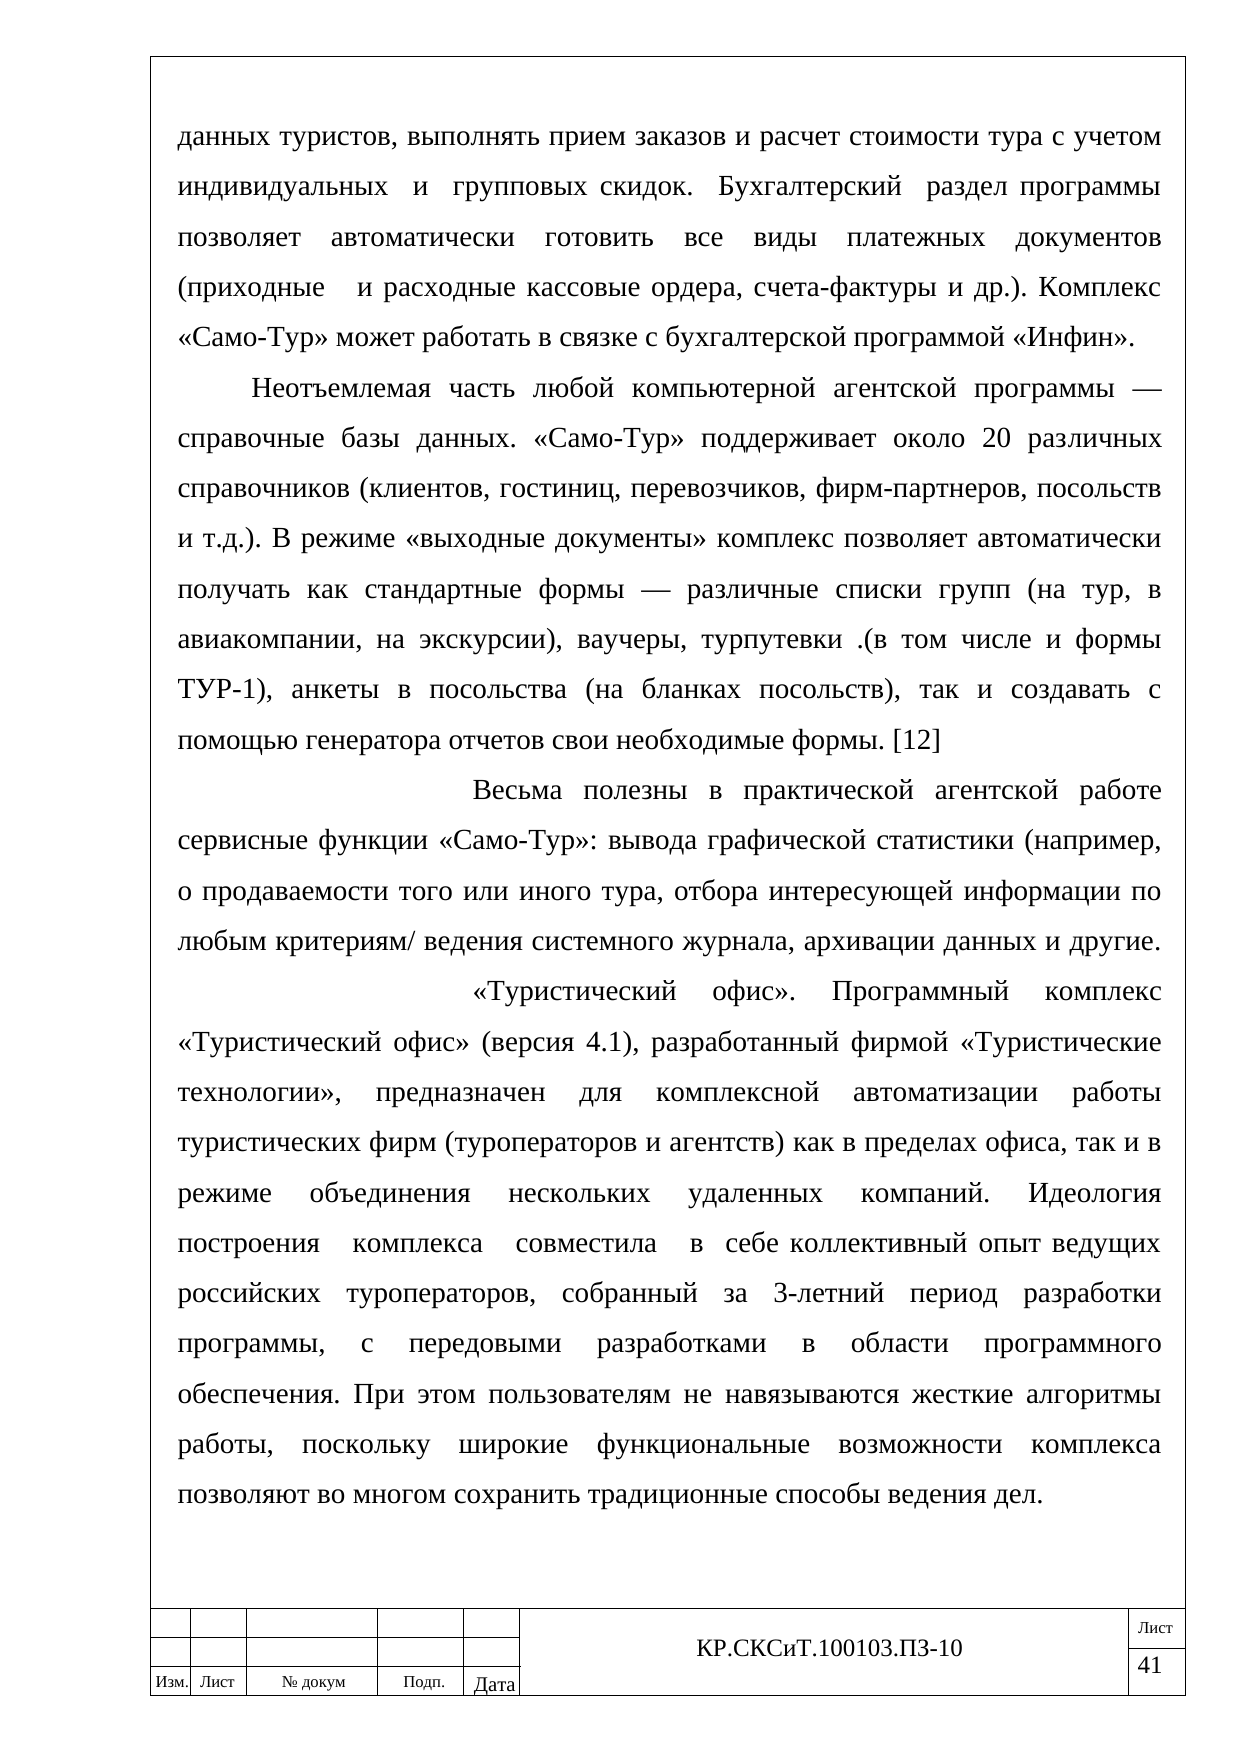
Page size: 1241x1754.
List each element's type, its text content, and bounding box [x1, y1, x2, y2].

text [177, 118, 1162, 353]
text Неотъемлемая часть любой компьютерной агентской программы — справочные базы данных. «Само-Тур» поддерживает около 20 различных справочников (клиентов, гостиниц, перевозчиков, фирм-партнеров, посольств и т.д.). В режиме «выходные документы» комплекс позволяет автоматически получать как стандартные формы — различные списки групп (на тур, в авиакомпании, на экскурсии), ваучеры, турпутевки .(в том числе и формы ТУР-1), анкеты в посольства (на бланках посольств), так и создавать с помощью генератора отчетов свои необходимые формы. [12] Весьма полезны в практической агентской работе сервисные функции «Само-Тур»: вывода графической статистики (например, о продаваемости того или иного тура, отбора интересующей информации по любым критериям/ ведения системного журнала, архивации данных и другие. «Туристический офис». Программный комплекс «Туристический офис» (версия 4.1), разработанный фирмой «Туристические технологии», предназначен для комплексной автоматизации работы туристических фирм (туроператоров и агентств) как в пределах офиса, так и в режиме объединения нескольких удаленных компаний. Идеология построения комплекса совместила в себе коллективный опыт ведущих российских туроператоров, собранный за 3-летний период разработки программы, с передовыми разработками в области программного обеспечения. При этом пользователям не навязываются жесткие алгоритмы работы, поскольку широкие функциональные возможности комплекса позволяют во многом сохранить традиционные способы ведения дел. [177, 370, 1162, 1510]
